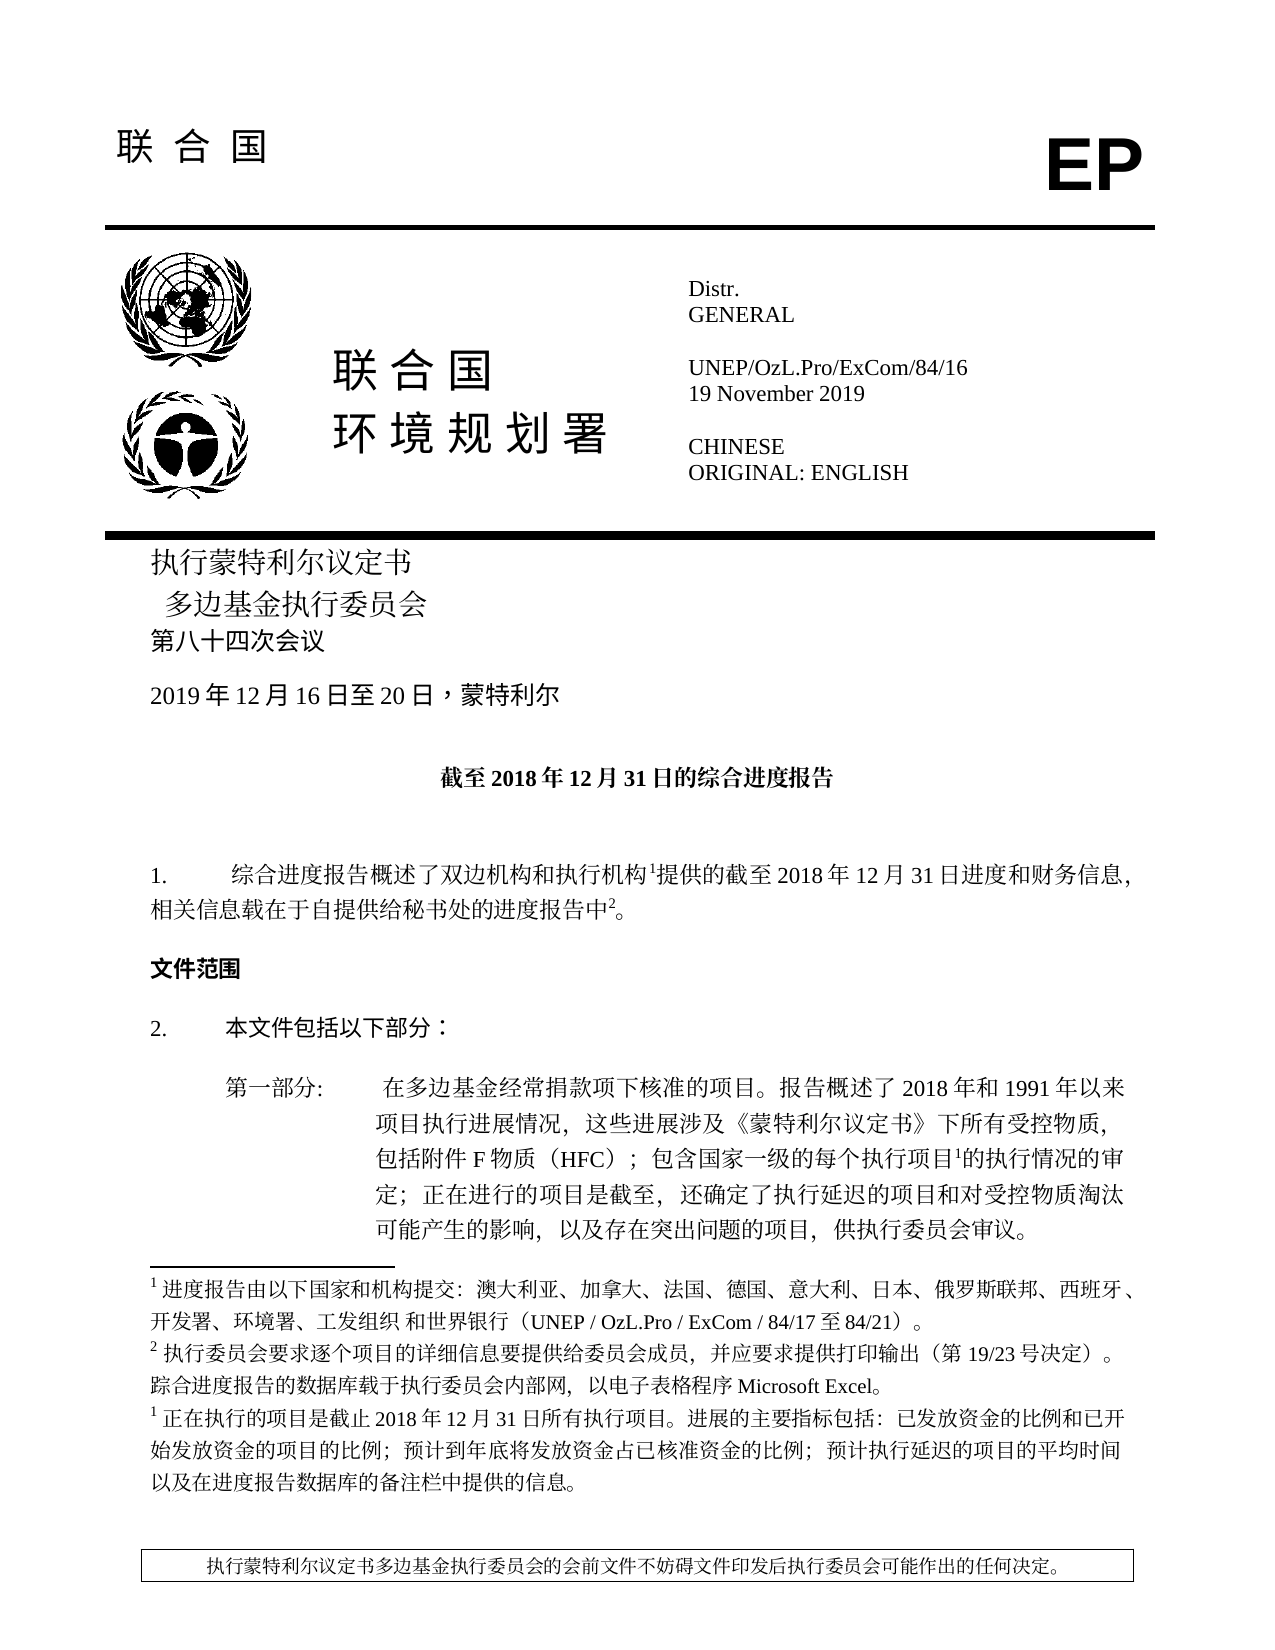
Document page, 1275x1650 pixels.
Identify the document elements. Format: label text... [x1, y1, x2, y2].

table_header 联 合 国 [105, 120, 677, 225]
table_cell Distr. GENERAL UNEP/OzL.Pro/ExCom/84/16 19 November 2019 CHINESE ORIGINAL: ENGLISH [677, 230, 1155, 531]
title 截至2018年12月31日的综合进度报告 [150, 759, 1125, 792]
subtitle 第一部分: 在多边基金经常捐款项下核准的项目。报告概述了2018年和1991年以来项目执行进展情况，这些进展涉及《蒙特利尔议定书》下所有受控物质，包括附件F物质（HFC）；包含国家一级的每个执行项目的执行情况的审定；正在进行的项目是截至，还确定了执行延迟的项目和对受控物质淘汰可能产生的影响，以及存在突出问题的项目，供执行委员会审议。 [225, 1070, 1125, 1245]
list 多边基金执行委员会 [150, 582, 1125, 624]
table_header EP [677, 120, 1155, 225]
subtitle 本文件包括以下部分： [150, 1012, 1125, 1043]
list 执行蒙特利尔议定书 [150, 540, 1125, 582]
text 第八十四次会议 [150, 624, 1125, 658]
table_cell [105, 230, 321, 531]
picture [118, 387, 251, 503]
text 2019年12月16日至20日，蒙特利尔 [150, 677, 1125, 711]
subtitle 文件范围 [150, 953, 1125, 984]
table_cell 联 合 国 环 境 规 划 署 [321, 230, 677, 531]
subtitle 综合进度报告概述了双边机构和执行机构提供的截至2018年12月31日进度和财务信息，相关信息载在于自提供给秘书处的进度报告中。 [150, 857, 1125, 925]
